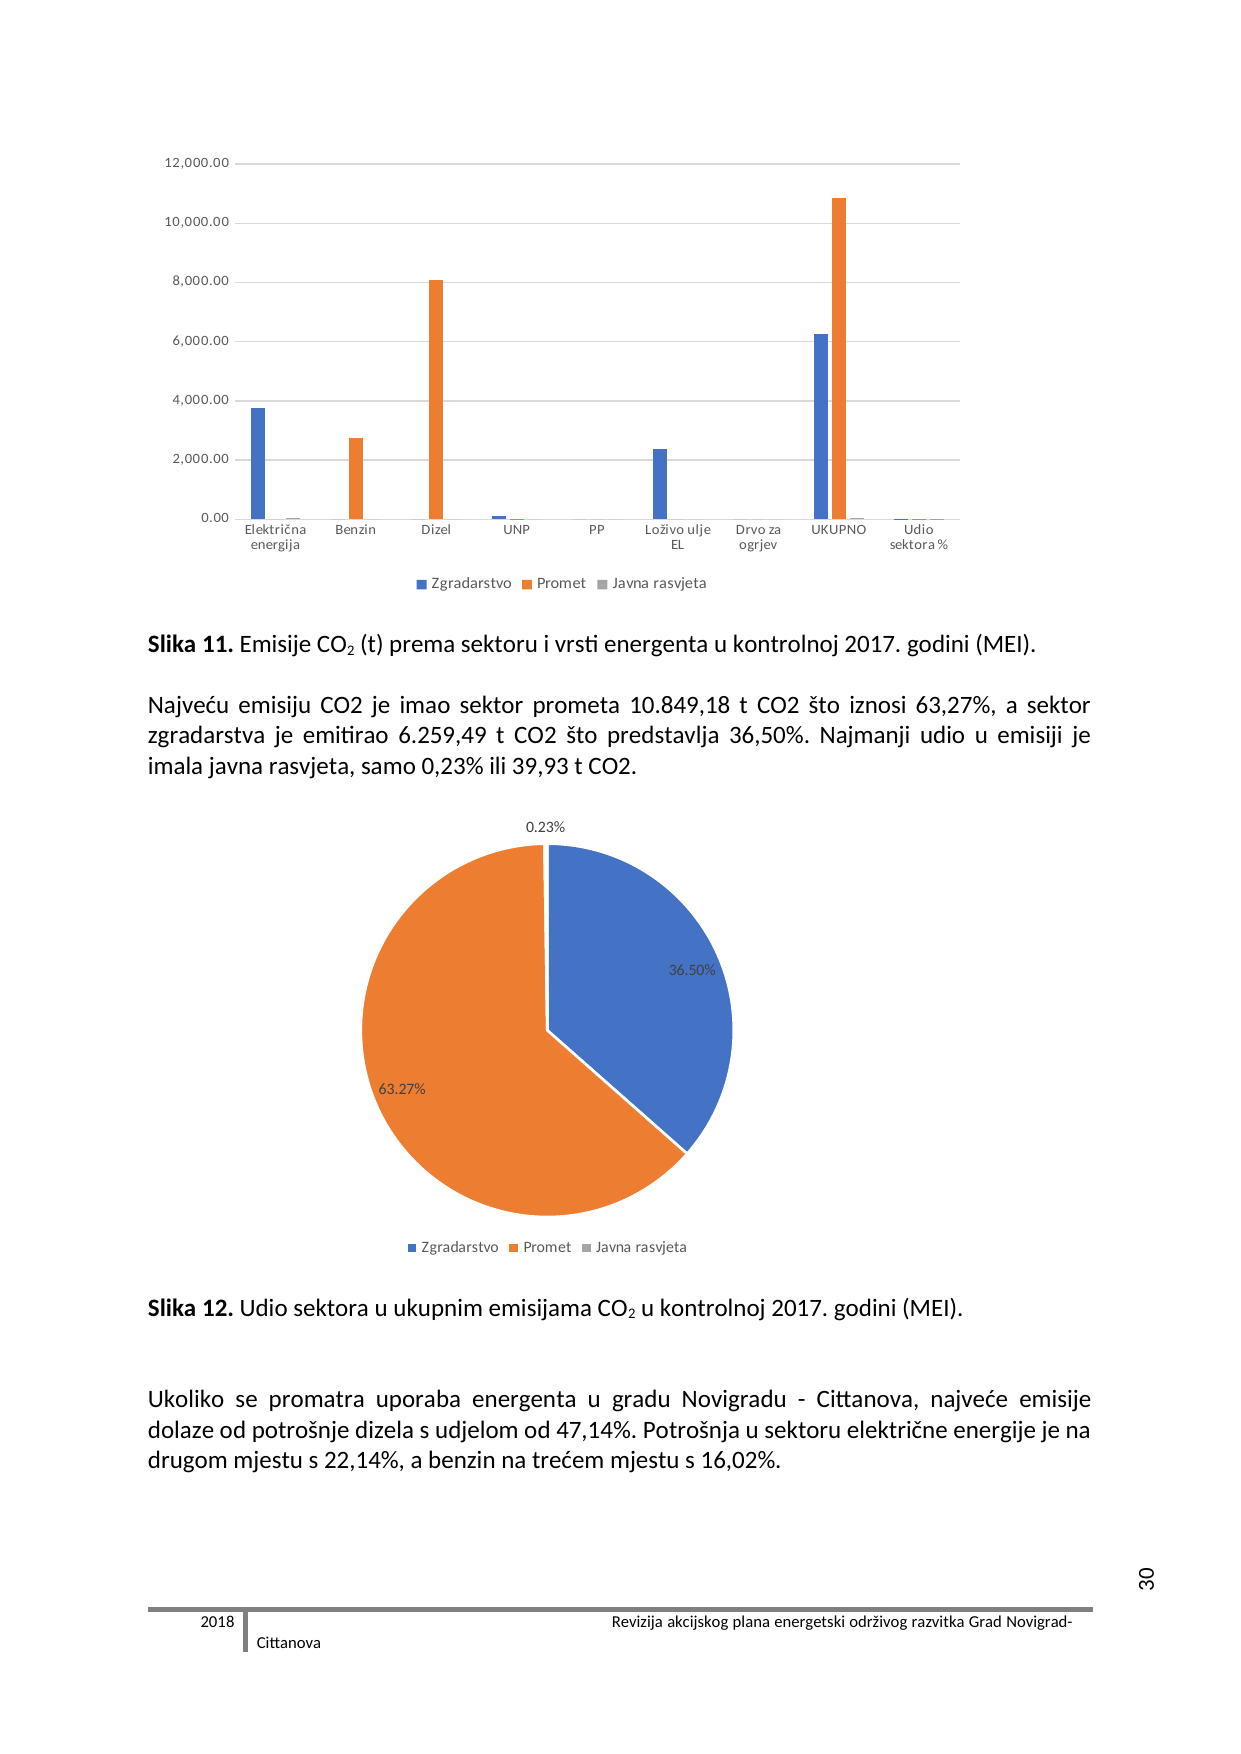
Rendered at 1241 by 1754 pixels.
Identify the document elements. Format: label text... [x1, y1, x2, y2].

text Slika 12. Udio sektora u ukupnim emisijama CO2 u kontrolnoj 2017. godini (MEI). [148, 1292, 1093, 1322]
text Ukoliko se promatra uporaba energenta u gradu Novigradu - Cittanova, najveće emisije dolaze od potrošnje dizela s udjelom od 47,14%. Potrošnja u sektoru električne energije je na drugom mjestu s 22,14%, a benzin na trećem mjestu s 16,02%. [148, 1383, 1093, 1475]
text Najveću emisiju CO2 je imao sektor prometa 10.849,18 t CO2 što iznosi 63,27%, a sektor zgradarstva je emitirao 6.259,49 t CO2 što predstavlja 36,50%. Najmanji udio u emisiji je imala javna rasvjeta, samo 0,23% ili 39,93 t CO2. [148, 689, 1093, 781]
text Slika 11. Emisije CO2 (t) prema sektoru i vrsti energenta u kontrolnoj 2017. godini (MEI). [148, 628, 1093, 659]
